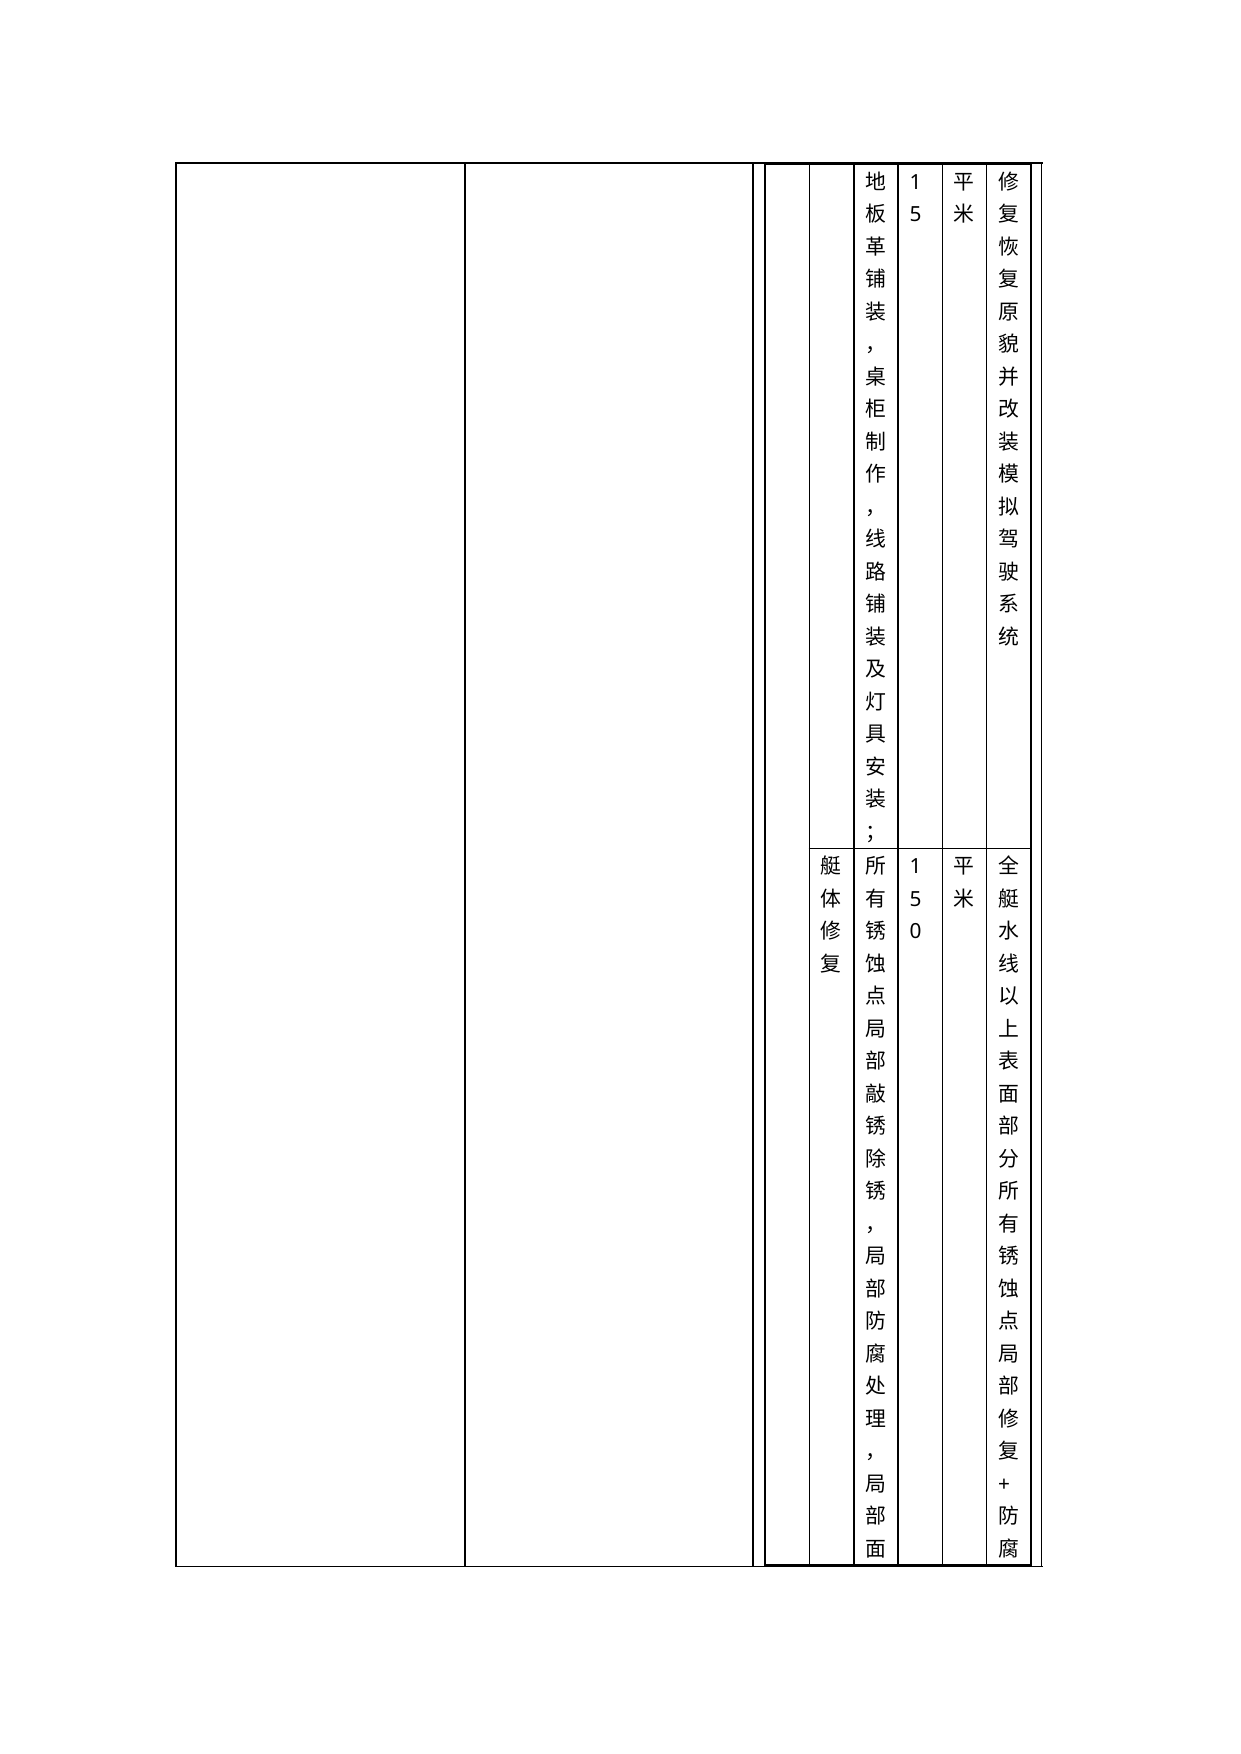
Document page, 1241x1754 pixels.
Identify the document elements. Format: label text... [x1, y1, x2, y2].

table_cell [943, 165, 986, 848]
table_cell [855, 849, 897, 1564]
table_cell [1032, 164, 1041, 1566]
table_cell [855, 165, 897, 848]
table_cell ★ [466, 164, 752, 1566]
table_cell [899, 849, 942, 1564]
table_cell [987, 165, 1030, 848]
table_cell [899, 165, 942, 848]
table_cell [810, 165, 853, 848]
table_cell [810, 849, 853, 1564]
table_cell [987, 849, 1030, 1564]
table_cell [754, 164, 764, 1566]
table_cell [766, 165, 809, 1564]
table_cell 1 [177, 164, 464, 1566]
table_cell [943, 849, 986, 1564]
